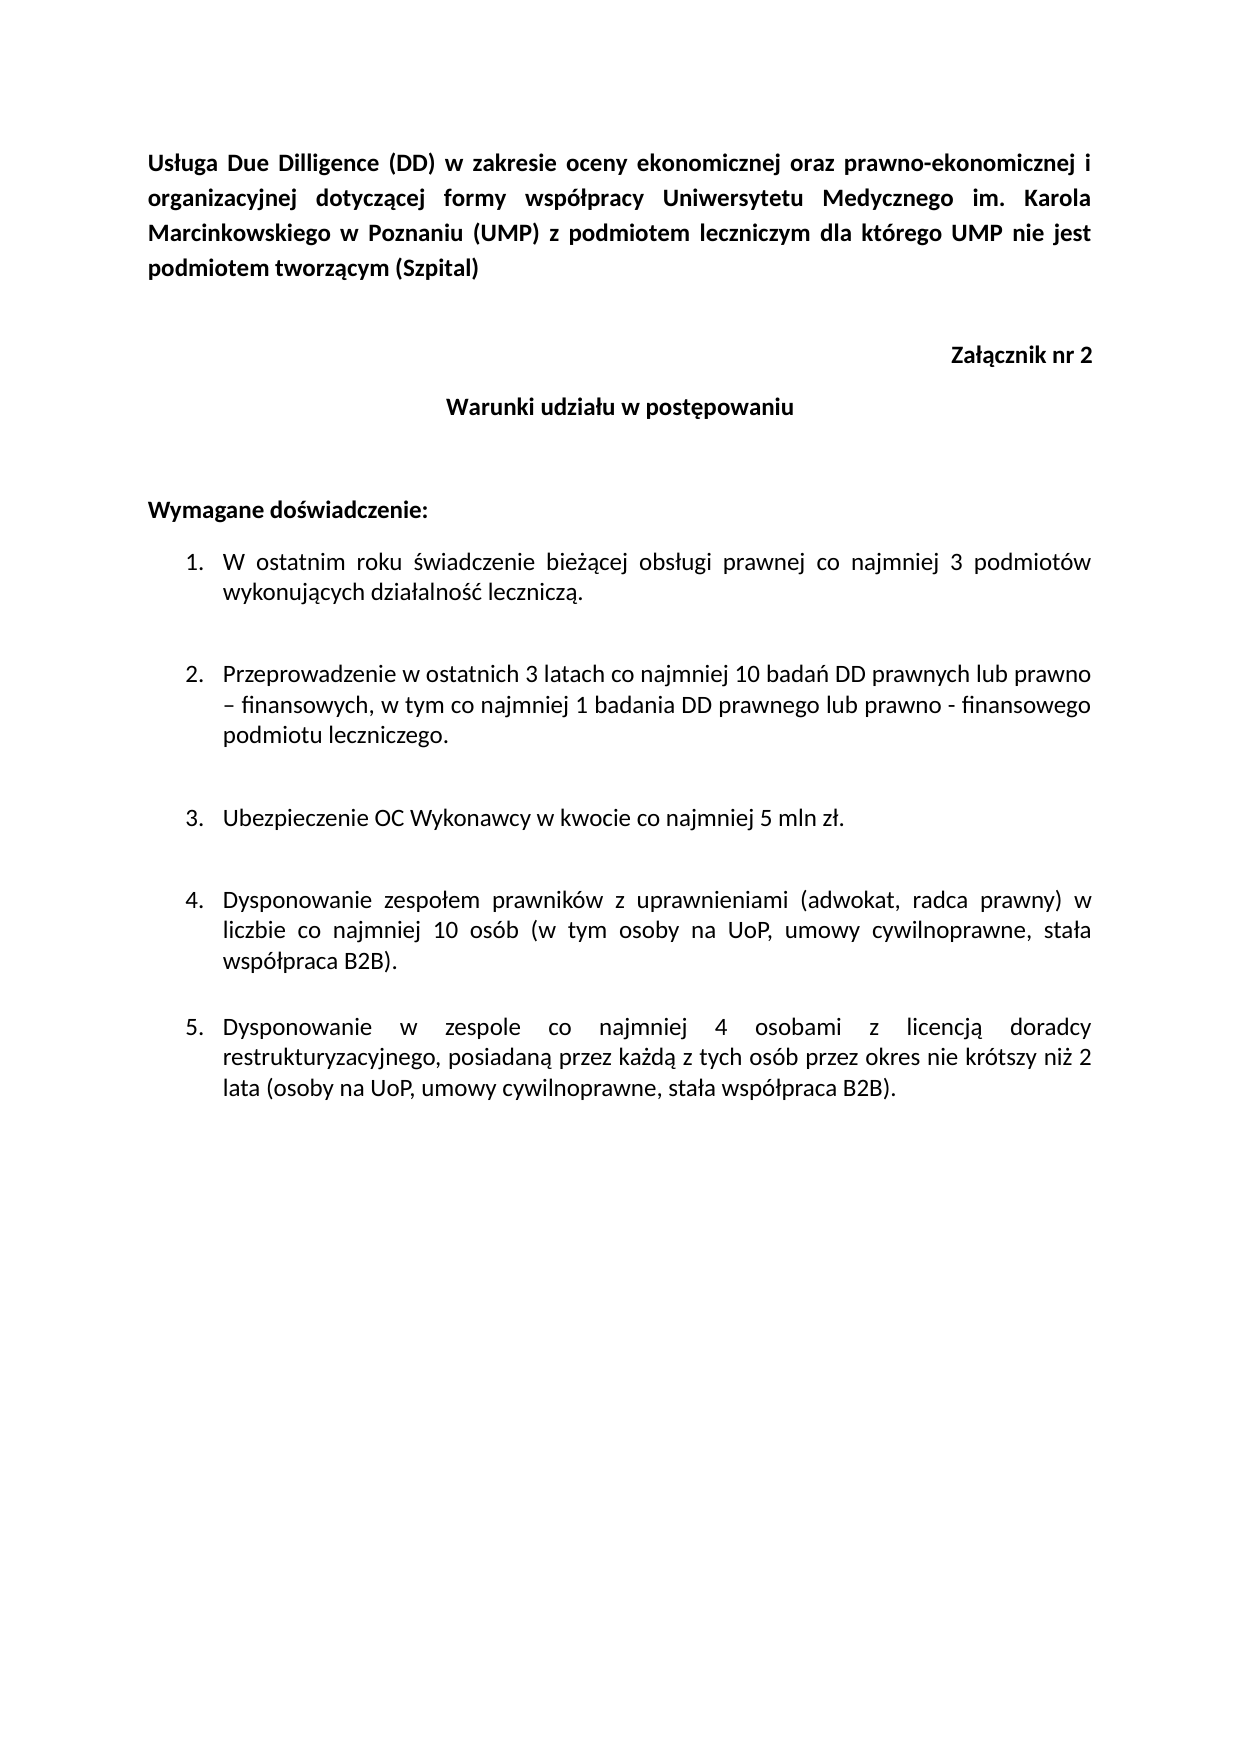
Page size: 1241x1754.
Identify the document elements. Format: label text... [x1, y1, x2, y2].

list Ubezpieczenie OC Wykonawcy w kwocie co najmniej 5 mln zł. [185, 802, 1093, 832]
list Przeprowadzenie w ostatnich 3 latach co najmniej 10 badań DD prawnych lub prawno – finansowych, w tym co najmniej 1 badania DD prawnego lub prawno - finansowego podmiotu leczniczego. [185, 659, 1093, 750]
text Wymagane doświadczenie: [148, 494, 1093, 525]
list W ostatnim roku świadczenie bieżącej obsługi prawnej co najmniej 3 podmiotów wykonujących działalność leczniczą. [185, 546, 1093, 607]
list Dysponowanie w zespole co najmniej 4 osobami z licencją doradcy restrukturyzacyjnego, posiadaną przez każdą z tych osób przez okres nie krótszy niż 2 lata (osoby na UoP, umowy cywilnoprawne, stała współpraca B2B). [185, 1011, 1093, 1102]
text Warunki udziału w postępowaniu [148, 391, 1093, 421]
text Usługa Due Dilligence (DD) w zakresie oceny ekonomicznej oraz prawno-ekonomicznej i organizacyjnej dotyczącej formy współpracy Uniwersytetu Medycznego im. Karola Marcinkowskiego w Poznaniu (UMP) z podmiotem leczniczym dla którego UMP nie jest podmiotem tworzącym (Szpital) [148, 148, 1093, 283]
list Dysponowanie zespołem prawników z uprawnieniami (adwokat, radca prawny) w liczbie co najmniej 10 osób (w tym osoby na UoP, umowy cywilnoprawne, stała współpraca B2B). [185, 884, 1093, 976]
text Załącznik nr 2 [148, 339, 1093, 370]
